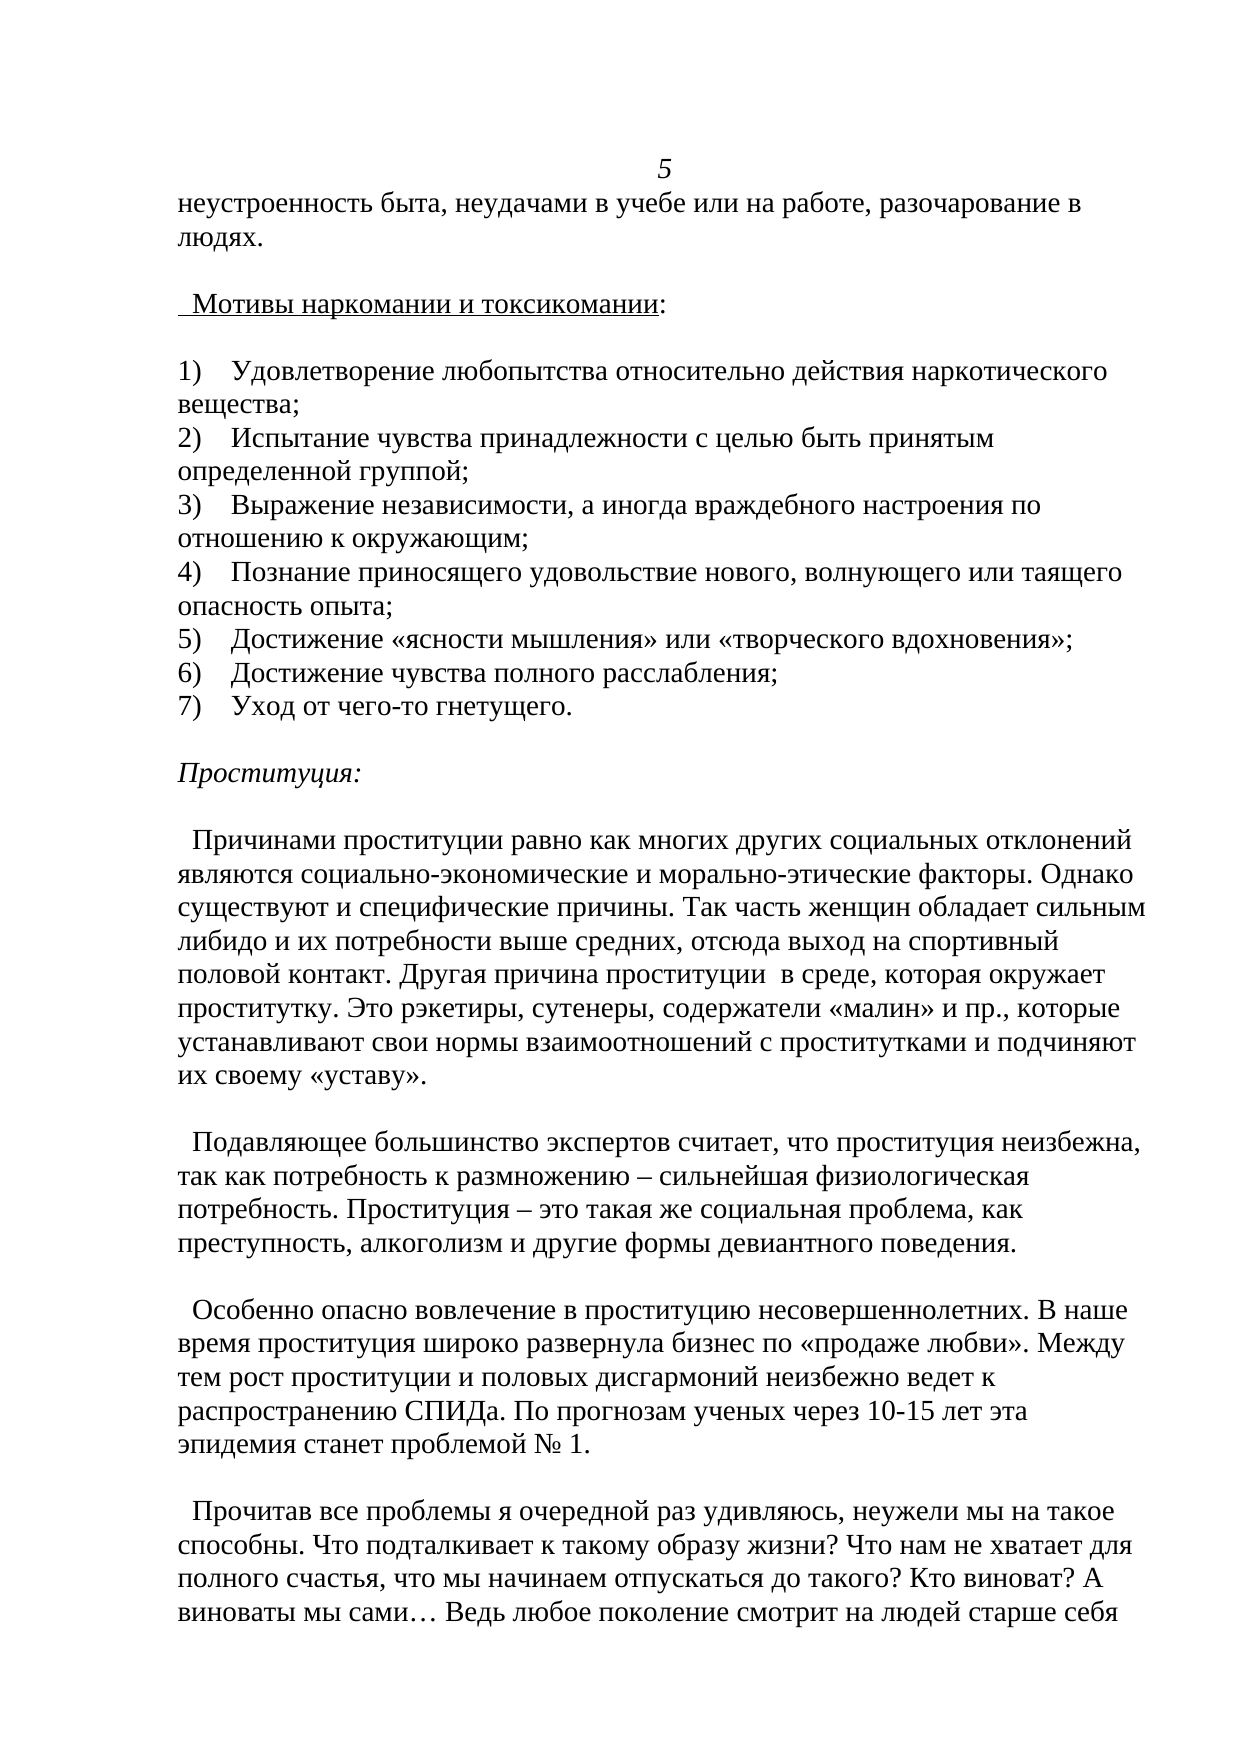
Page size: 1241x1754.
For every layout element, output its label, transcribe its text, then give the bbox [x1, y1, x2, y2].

text 5) Достижение «ясности мышления» или «творческого вдохновения»; [177, 621, 1152, 655]
text 5 [177, 152, 1152, 185]
text Проституция: [177, 755, 1152, 789]
text 7) Уход от чего-то гнетущего. [177, 688, 1152, 722]
text Особенно опасно вовлечение в проституцию несовершеннолетних. В наше время проституция широко развернула бизнес по «продаже любви». Между тем рост проституции и половых дисгармоний неизбежно ведет к распространению СПИДа. По прогнозам ученых через 10-15 лет эта эпидемия станет проблемой № 1. [177, 1292, 1152, 1460]
text Мотивы наркомании и токсикомании: [177, 286, 1152, 319]
text 2) Испытание чувства принадлежности с целью быть принятым определенной группой; [177, 420, 1152, 487]
text 6) Достижение чувства полного расслабления; [177, 655, 1152, 688]
text Подавляющее большинство экспертов считает, что проституция неизбежна, так как потребность к размножению – сильнейшая физиологическая потребность. Проституция – это такая же социальная проблема, как преступность, алкоголизм и другие формы девиантного поведения. [177, 1124, 1152, 1258]
text 1) Удовлетворение любопытства относительно действия наркотического вещества; [177, 353, 1152, 420]
text 4) Познание приносящего удовольствие нового, волнующего или таящего опасность опыта; [177, 554, 1152, 621]
text Причинами проституции равно как многих других социальных отклонений являются социально-экономические и морально-этические факторы. Однако существуют и специфические причины. Так часть женщин обладает сильным либидо и их потребности выше средних, отсюда выход на спортивный половой контакт. Другая причина проституции в среде, которая окружает проститутку. Это рэкетиры, сутенеры, содержатели «малин» и пр., которые устанавливают свои нормы взаимоотношений с проститутками и подчиняют их своему «уставу». [177, 822, 1152, 1091]
text 3) Выражение независимости, а иногда враждебного настроения по отношению к окружающим; [177, 487, 1152, 554]
text Прочитав все проблемы я очередной раз удивляюсь, неужели мы на такое способны. Что подталкивает к такому образу жизни? Что нам не хватает для полного счастья, что мы начинаем отпускаться до такого? Кто виноват? А виноваты мы сами… Ведь любое поколение смотрит на людей старше себя [177, 1493, 1152, 1627]
text неустроенность быта, неудачами в учебе или на работе, разочарование в людях. [177, 185, 1152, 252]
